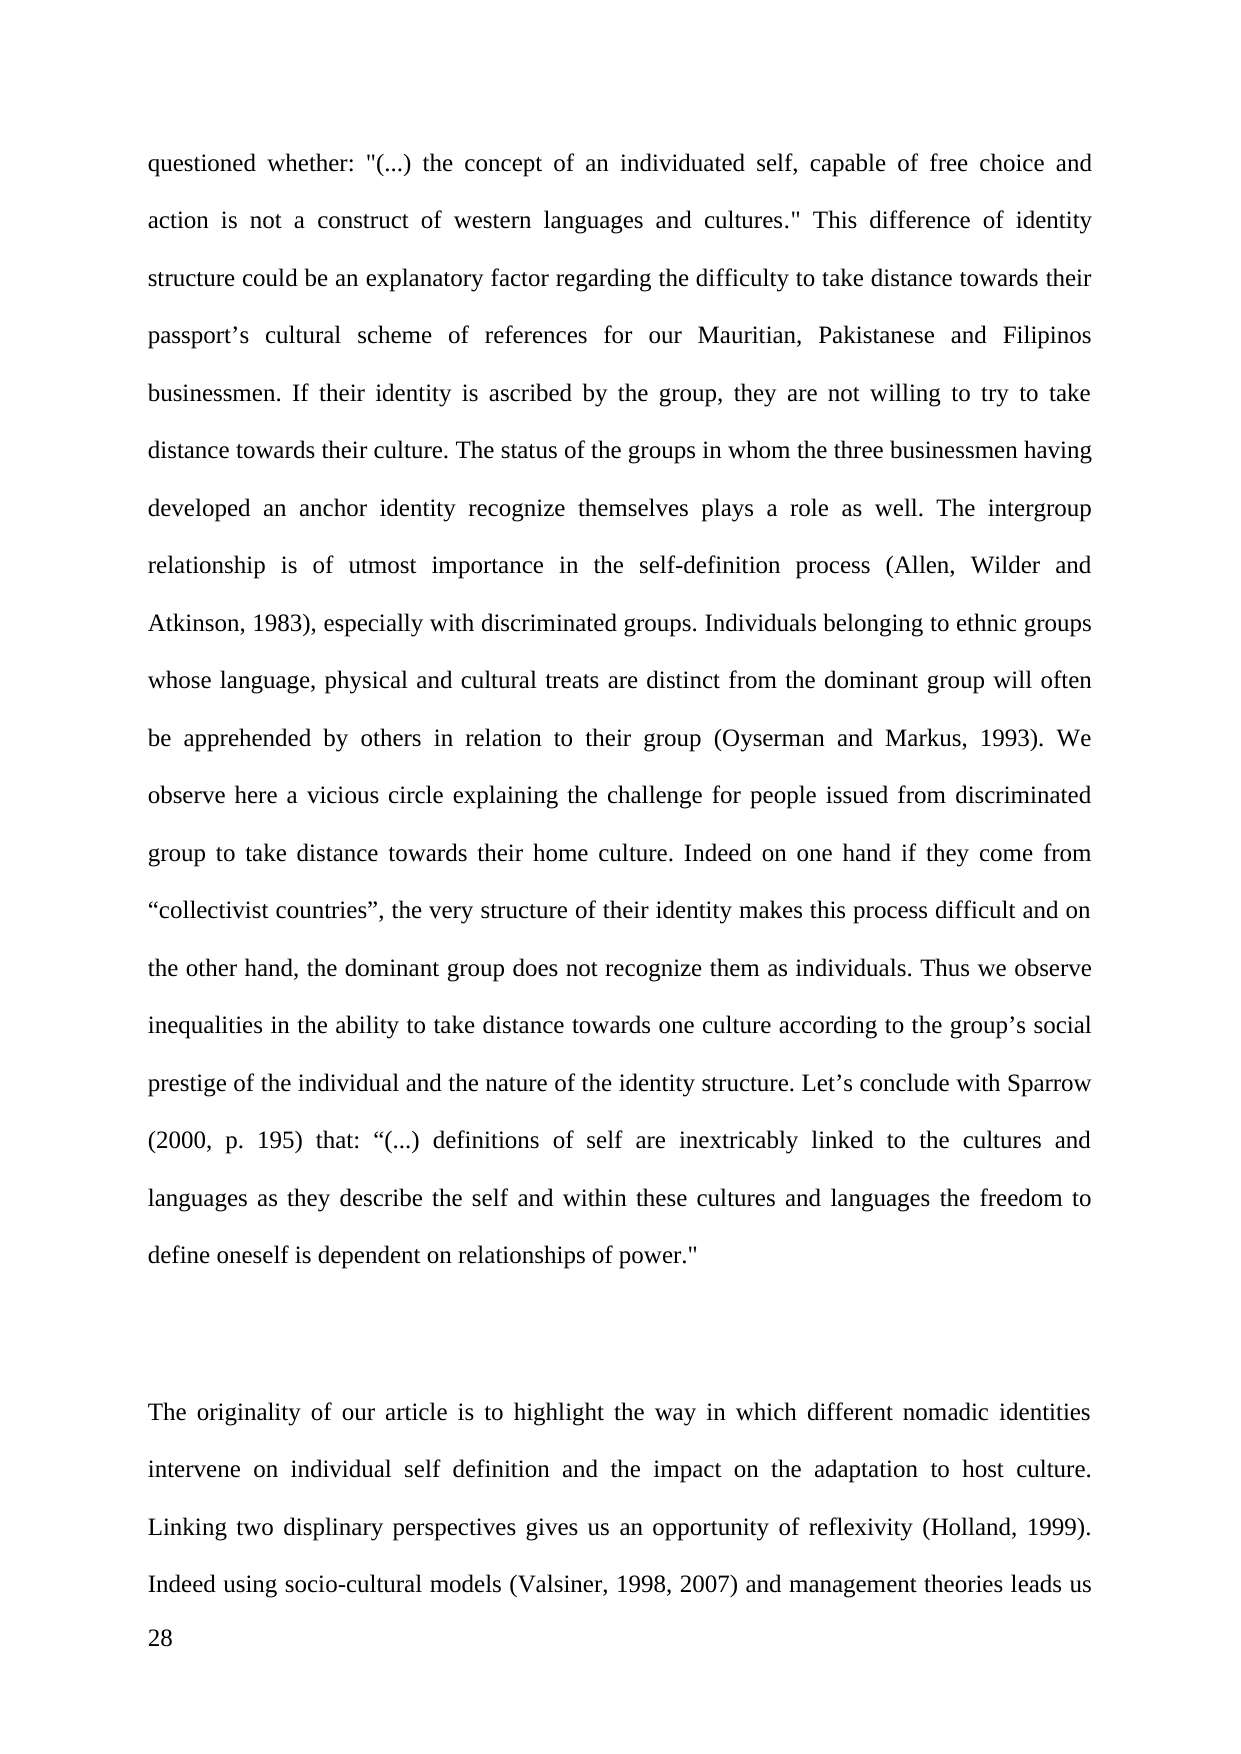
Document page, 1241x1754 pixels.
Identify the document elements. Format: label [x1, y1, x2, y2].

text [148, 1397, 1093, 1598]
text [148, 148, 1093, 1269]
